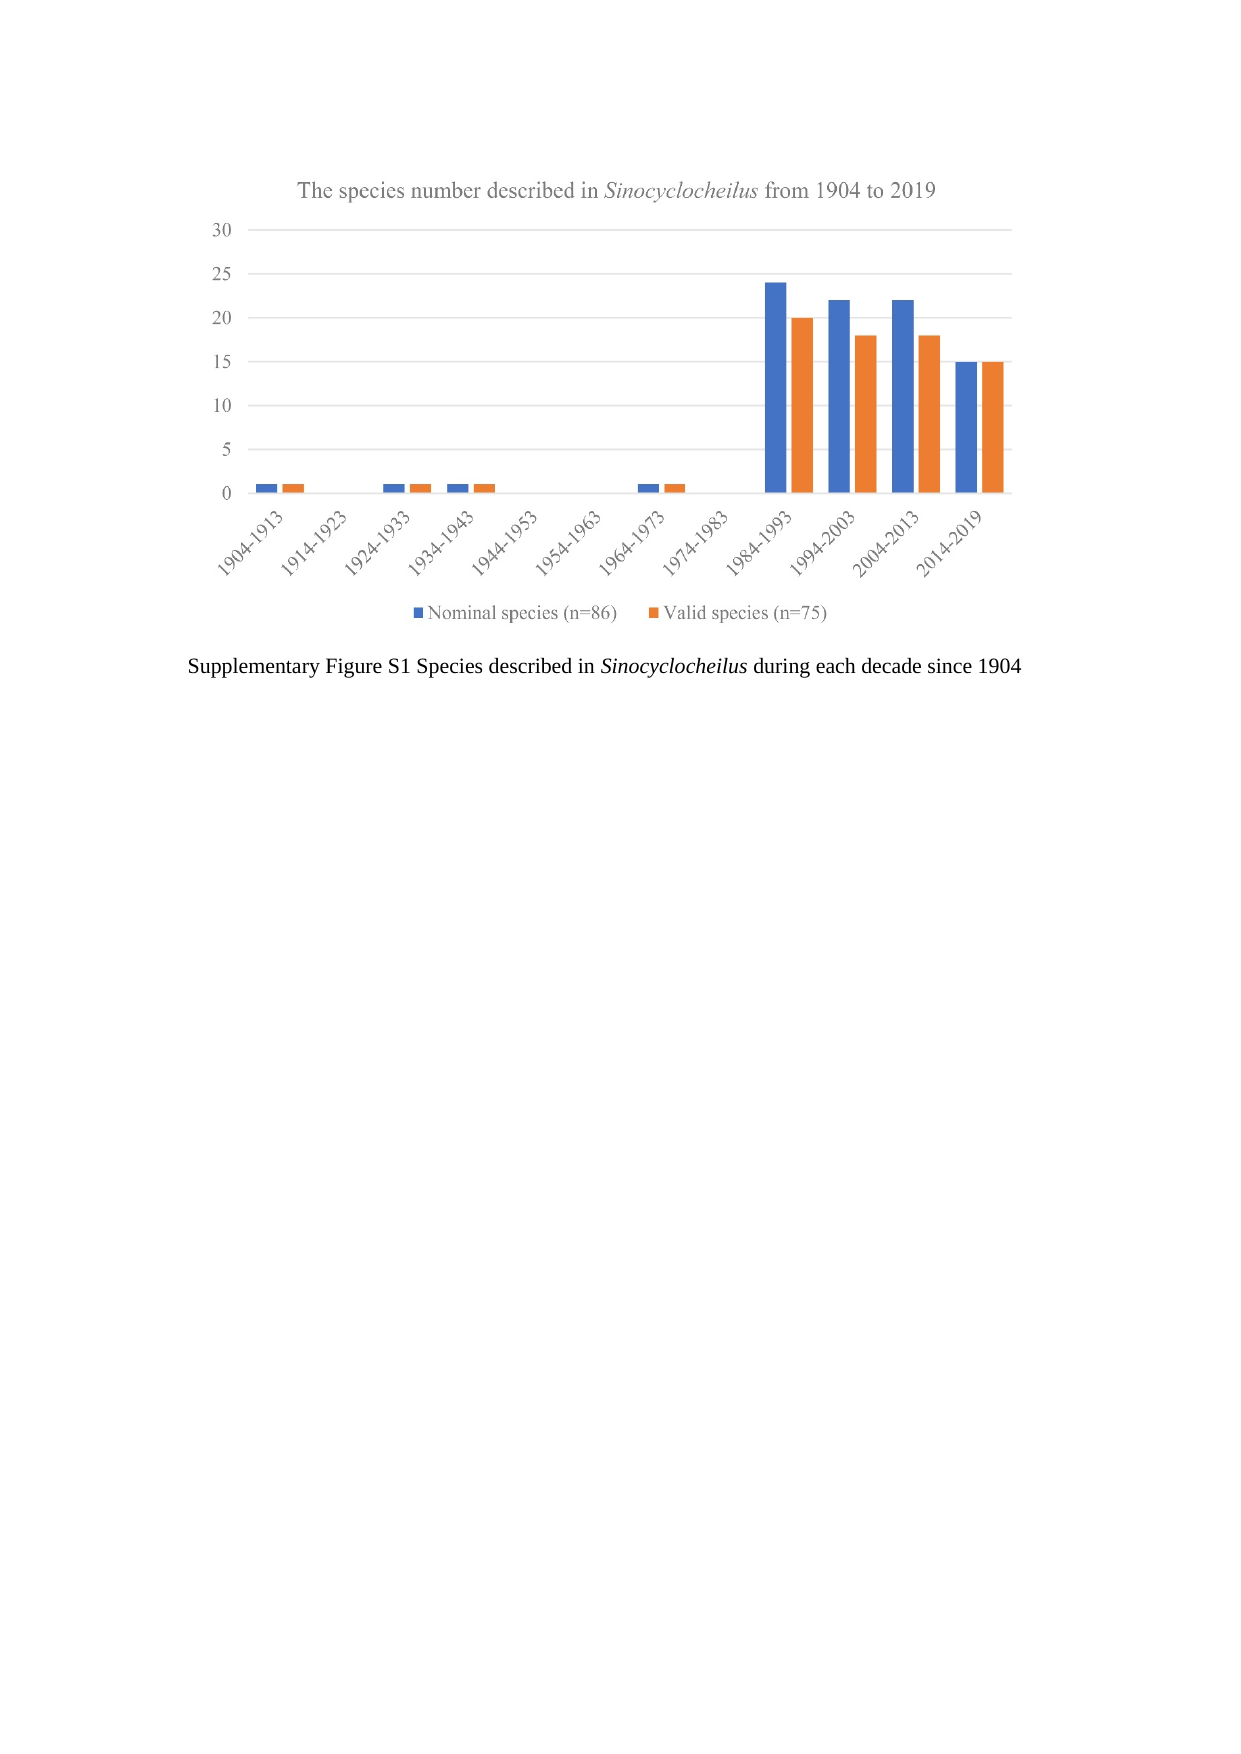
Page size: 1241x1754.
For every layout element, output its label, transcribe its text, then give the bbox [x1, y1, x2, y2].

picture [187, 161, 1035, 639]
text Supplementary Figure S1 Species described in Sinocyclocheilus during each decade since 1904 [187, 649, 1053, 682]
